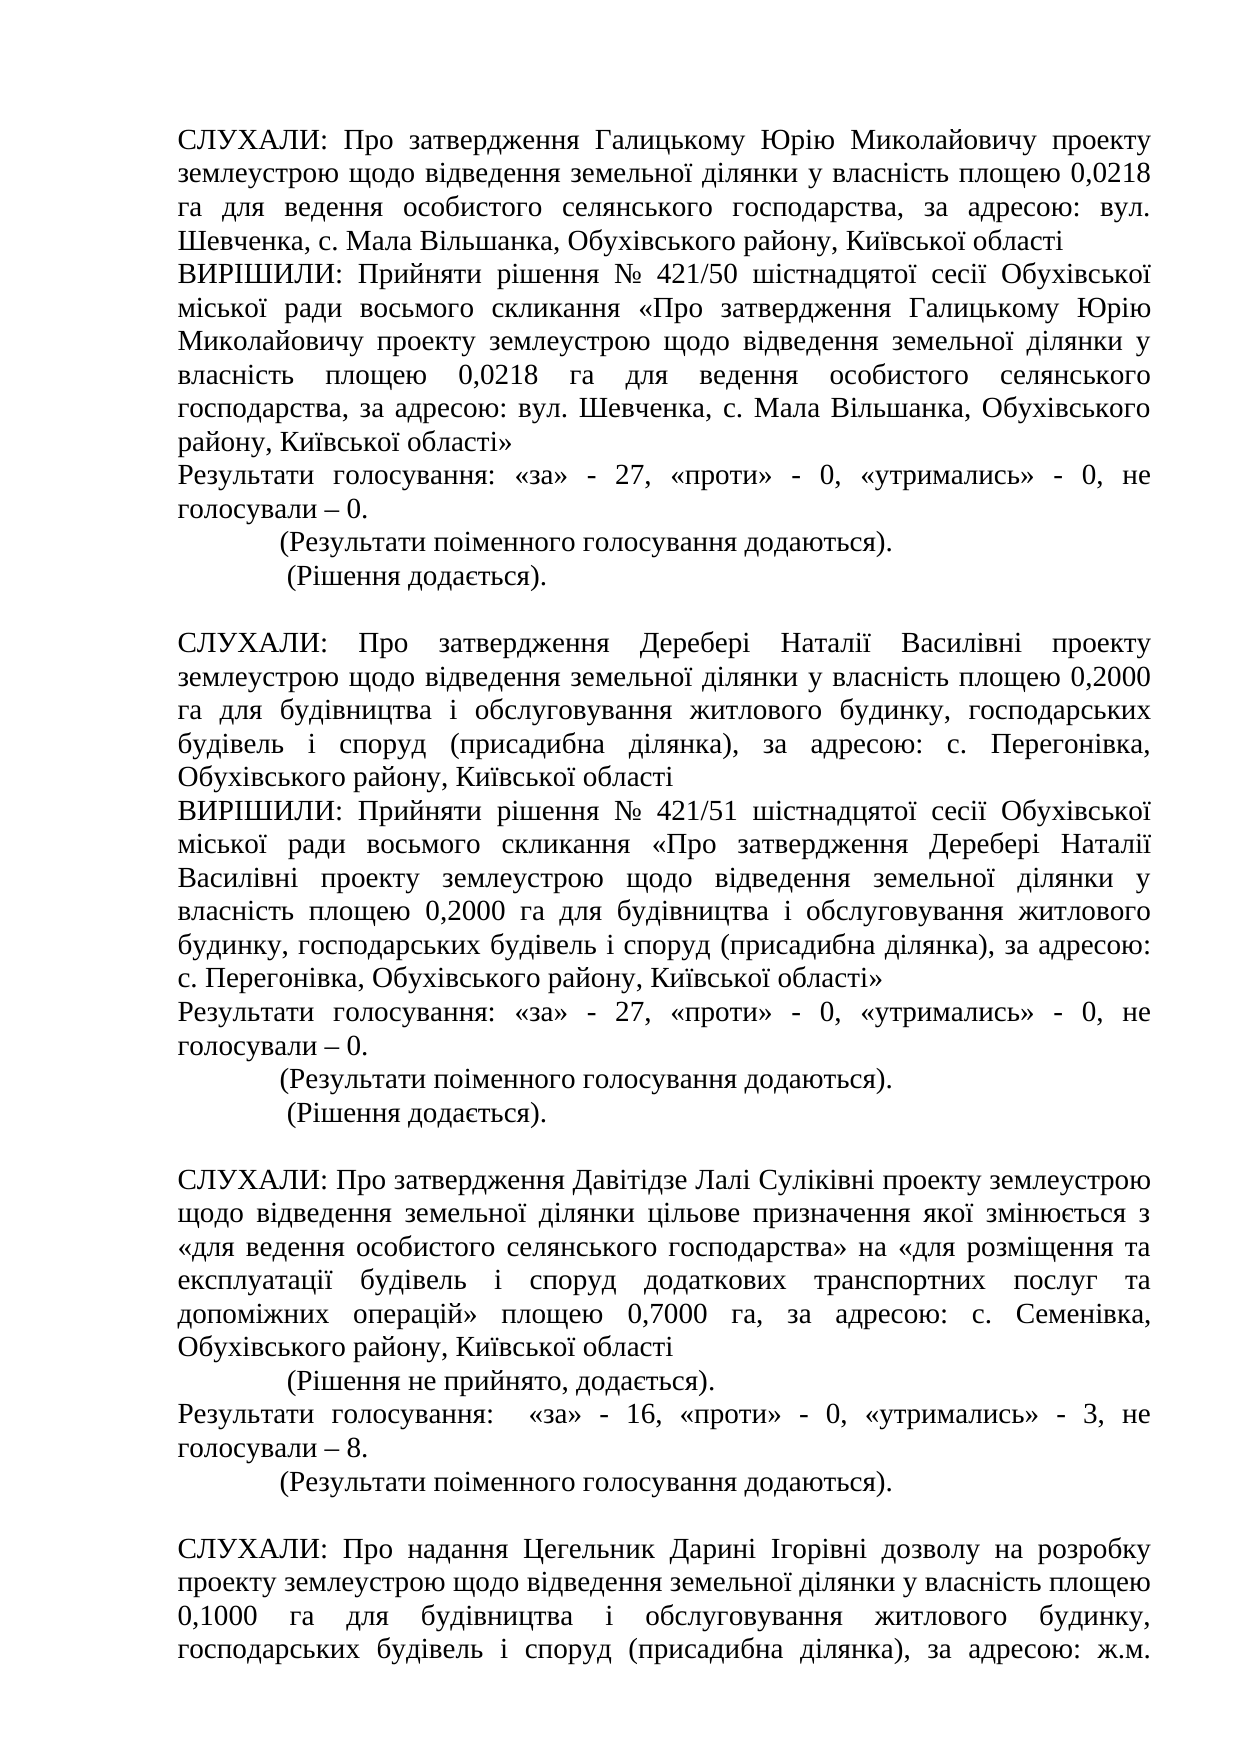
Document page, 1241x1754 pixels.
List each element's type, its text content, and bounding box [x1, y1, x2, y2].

subtitle (Рішення додається). [177, 558, 1152, 592]
text СЛУХАЛИ: Про затвердження Галицькому Юрію Миколайовичу проекту землеустрою щодо відведення земельної ділянки у власність площею 0,0218 га для ведення особистого селянського господарства, за адресою: вул. Шевченка, с. Мала Вільшанка, Обухівського району, Київської області [177, 122, 1152, 256]
subtitle Результати голосування: «за» - 27, «проти» - 0, «утримались» - 0, не голосували – 0. [177, 994, 1152, 1061]
subtitle (Результати поіменного голосування додаються). [177, 524, 1152, 558]
subtitle (Результати поіменного голосування додаються). [177, 1061, 1152, 1095]
text СЛУХАЛИ: Про затвердження Давітідзе Лалі Суліківні проекту землеустрою щодо відведення земельної ділянки цільове призначення якої змінюється з «для ведення особистого селянського господарства» на «для розміщення та експлуатації будівель і споруд додаткових транспортних послуг та допоміжних операцій» площею 0,7000 га, за адресою: с. Семенівка, Обухівського району, Київської області [177, 1162, 1152, 1363]
subtitle (Результати поіменного голосування додаються). [177, 1464, 1152, 1497]
subtitle (Рішення додається). [177, 1095, 1152, 1128]
subtitle Результати голосування: «за» - 27, «проти» - 0, «утримались» - 0, не голосували – 0. [177, 457, 1152, 524]
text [177, 1531, 1152, 1665]
text ВИРІШИЛИ: Прийняти рішення № 421/51 шістнадцятої сесії Обухівської міської ради восьмого скликання «Про затвердження Деребері Наталії Василівні проекту землеустрою щодо відведення земельної ділянки у власність площею 0,2000 га для будівництва і обслуговування житлового будинку, господарських будівель і споруд (присадибна ділянка), за адресою: с. Перегонівка, Обухівського району, Київської області» [177, 793, 1152, 994]
text ВИРІШИЛИ: Прийняти рішення № 421/50 шістнадцятої сесії Обухівської міської ради восьмого скликання «Про затвердження Галицькому Юрію Миколайовичу проекту землеустрою щодо відведення земельної ділянки у власність площею 0,0218 га для ведення особистого селянського господарства, за адресою: вул. Шевченка, с. Мала Вільшанка, Обухівського району, Київської області» [177, 256, 1152, 457]
subtitle (Рішення не прийнято, додається). [177, 1363, 1152, 1397]
text СЛУХАЛИ: Про затвердження Деребері Наталії Василівні проекту землеустрою щодо відведення земельної ділянки у власність площею 0,2000 га для будівництва і обслуговування житлового будинку, господарських будівель і споруд (присадибна ділянка), за адресою: с. Перегонівка, Обухівського району, Київської області [177, 625, 1152, 793]
subtitle Результати голосування: «за» - 16, «проти» - 0, «утримались» - 3, не голосували – 8. [177, 1397, 1152, 1464]
